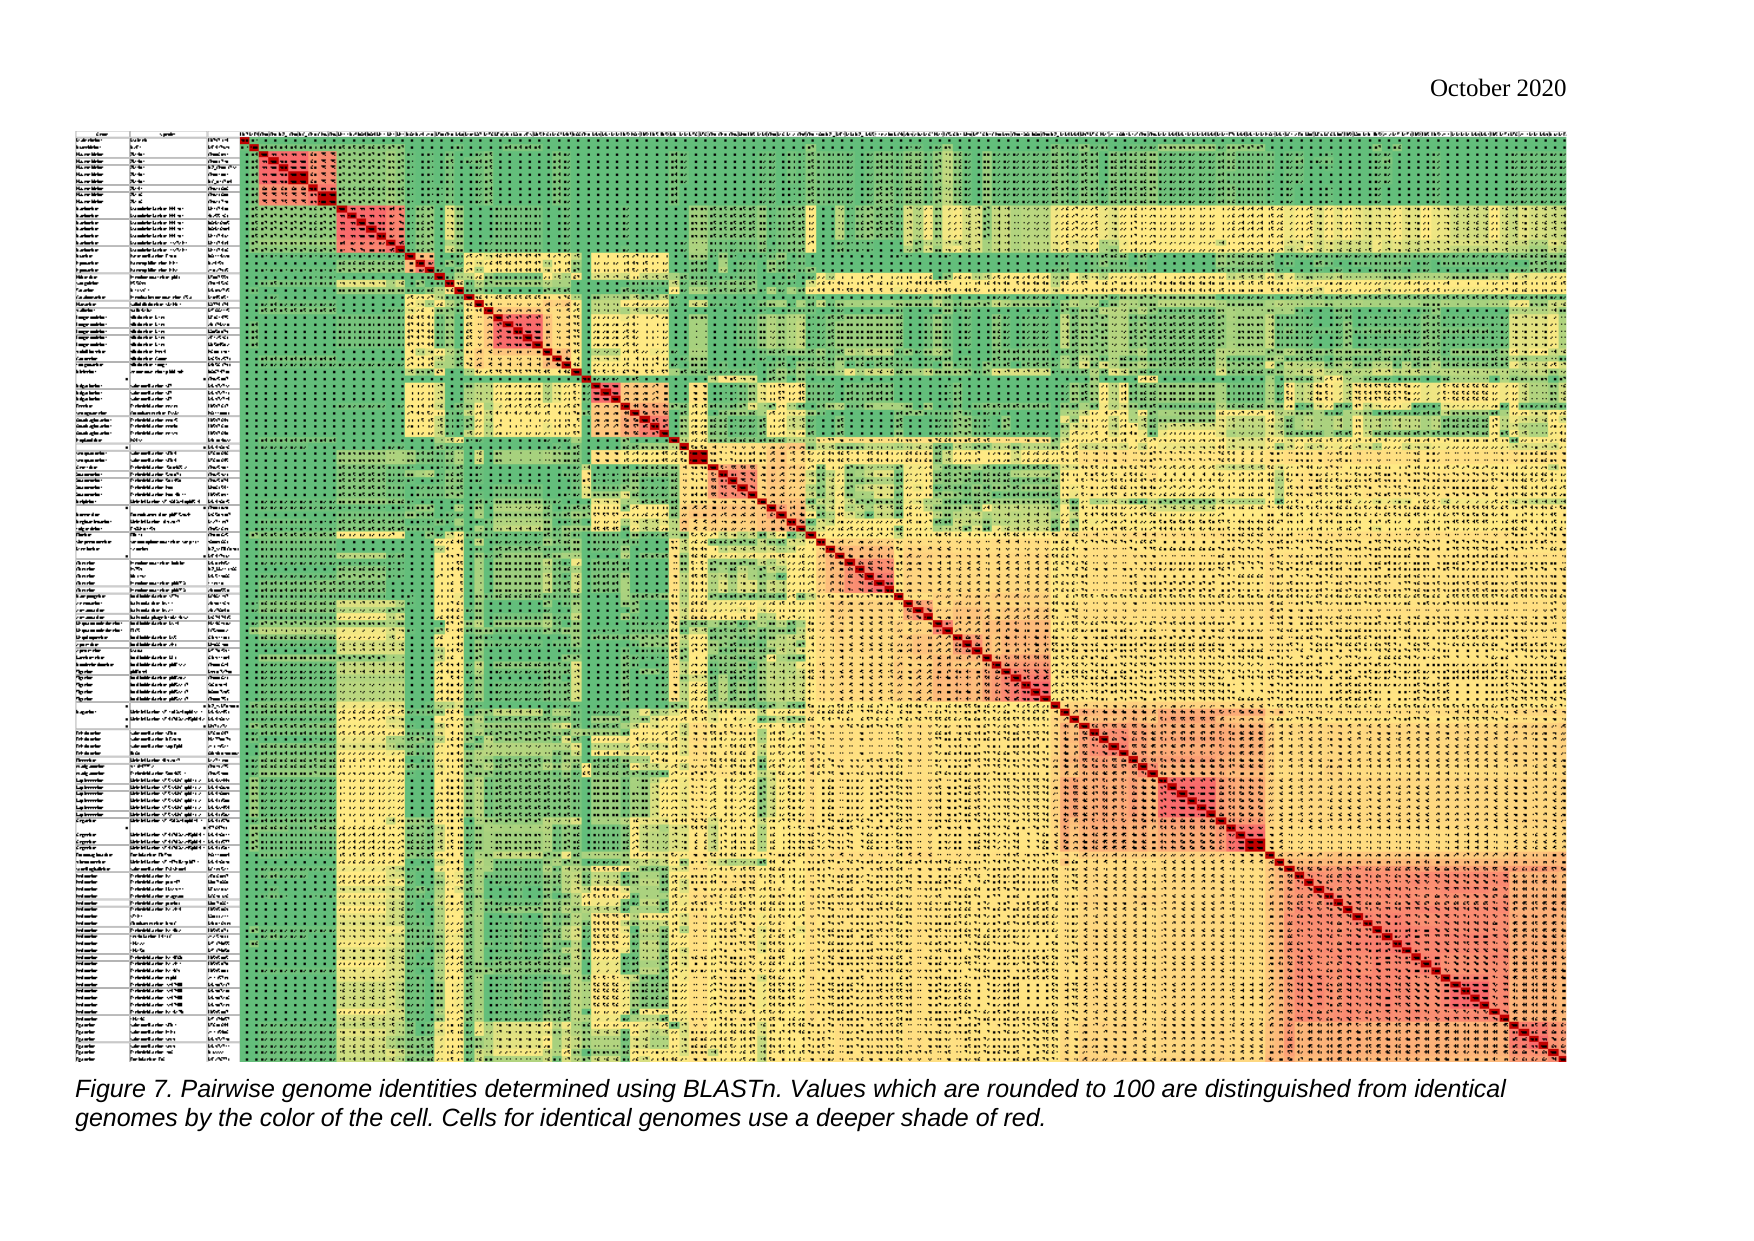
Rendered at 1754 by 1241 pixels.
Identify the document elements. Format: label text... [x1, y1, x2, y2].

text Figure 7. Pairwise genome identities determined using BLASTn. Values which are rounded to 100 are distinguished from identical genomes by the color of the cell. Cells for identical genomes use a deeper shade of red. [75, 1074, 1566, 1132]
picture [75, 131, 1567, 1062]
